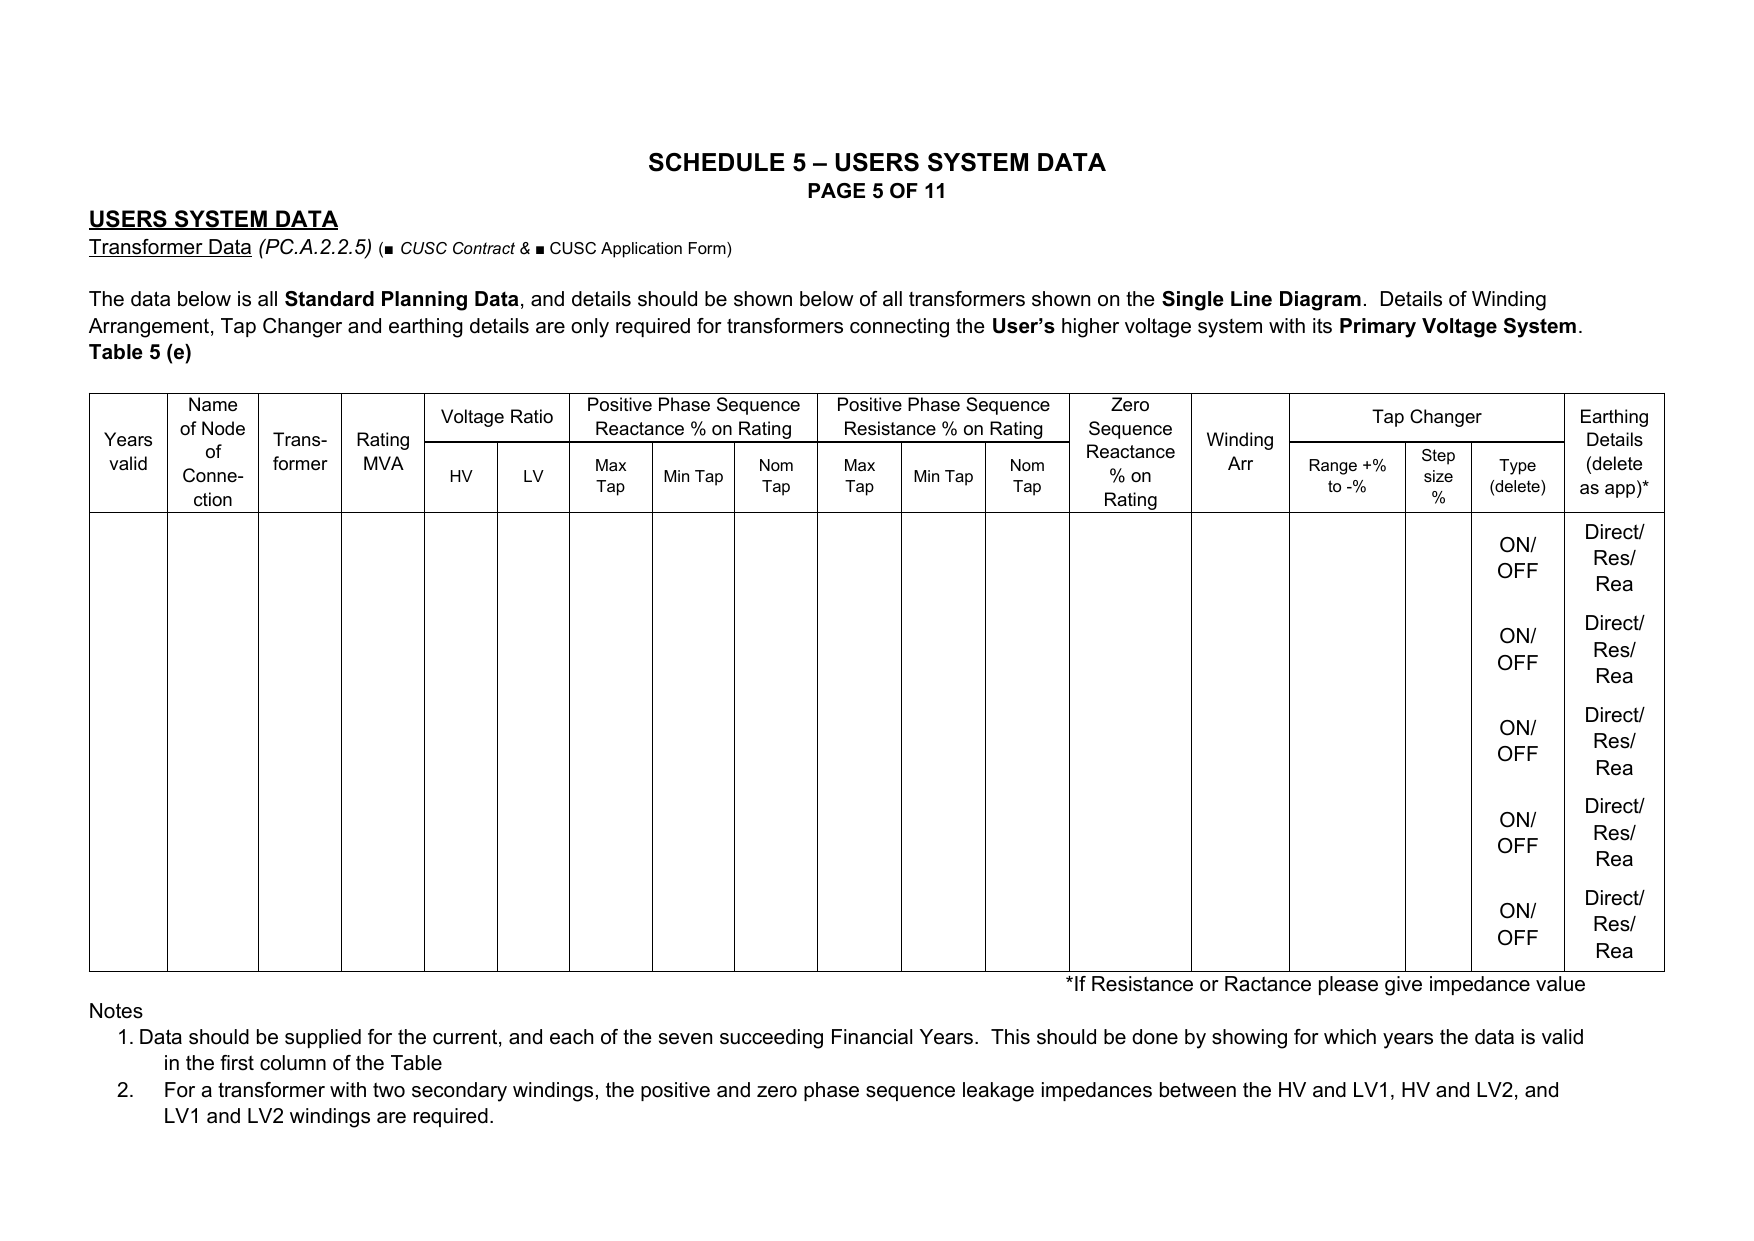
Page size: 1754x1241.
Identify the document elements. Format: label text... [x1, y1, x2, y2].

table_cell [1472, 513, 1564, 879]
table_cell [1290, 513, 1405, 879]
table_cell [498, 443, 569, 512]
text 2. For a transformer with two secondary windings, the positive and zero phase sequence leakage impedances between the HV and LV1, HV and LV2, and LV1 and LV2 windings are required. [117, 1078, 1599, 1128]
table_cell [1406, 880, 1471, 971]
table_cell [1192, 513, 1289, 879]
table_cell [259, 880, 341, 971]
text PAGE 5 OF 11 [89, 179, 1665, 203]
text Table 5 (e) [89, 340, 1665, 364]
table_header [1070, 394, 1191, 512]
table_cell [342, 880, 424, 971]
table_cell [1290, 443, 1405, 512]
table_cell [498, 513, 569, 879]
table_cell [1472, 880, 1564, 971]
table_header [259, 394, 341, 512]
text USERS SYSTEM DATA [89, 206, 1665, 232]
text Notes [89, 998, 1665, 1022]
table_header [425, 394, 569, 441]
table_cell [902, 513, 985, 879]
text Transformer Data (PC.A.2.2.5) (■ CUSC Contract & ■ CUSC Application Form) [89, 234, 1665, 258]
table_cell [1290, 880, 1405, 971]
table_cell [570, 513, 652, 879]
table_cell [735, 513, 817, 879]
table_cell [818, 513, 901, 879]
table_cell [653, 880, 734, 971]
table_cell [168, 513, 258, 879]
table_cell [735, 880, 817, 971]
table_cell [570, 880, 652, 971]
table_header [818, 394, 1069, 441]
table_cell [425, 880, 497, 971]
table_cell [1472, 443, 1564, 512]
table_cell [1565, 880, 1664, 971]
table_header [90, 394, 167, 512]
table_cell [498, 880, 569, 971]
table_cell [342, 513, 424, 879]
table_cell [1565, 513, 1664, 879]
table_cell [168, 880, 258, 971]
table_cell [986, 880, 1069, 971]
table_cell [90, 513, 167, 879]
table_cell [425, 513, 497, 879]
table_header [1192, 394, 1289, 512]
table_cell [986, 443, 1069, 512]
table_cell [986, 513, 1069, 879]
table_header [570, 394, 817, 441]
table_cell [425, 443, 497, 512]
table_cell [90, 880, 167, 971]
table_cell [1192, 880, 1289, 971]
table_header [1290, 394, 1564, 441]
text The data below is all Standard Planning Data, and details should be shown below of all transformers shown on the Single Line Diagram. Details of Winding Arrangement, Tap Changer and earthing details are only required for transformers connecting the User’s higher voltage system with its Primary Voltage System. [89, 287, 1653, 338]
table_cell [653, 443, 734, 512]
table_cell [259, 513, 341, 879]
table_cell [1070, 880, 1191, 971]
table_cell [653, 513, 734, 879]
text *If Resistance or Ractance please give impedance value [89, 972, 1665, 996]
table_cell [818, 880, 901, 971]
text SCHEDULE 5 – USERS SYSTEM DATA [89, 148, 1665, 176]
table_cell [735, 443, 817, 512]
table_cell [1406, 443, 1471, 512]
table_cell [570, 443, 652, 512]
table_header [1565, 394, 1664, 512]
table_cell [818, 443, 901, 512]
list Data should be supplied for the current, and each of the seven succeeding Financial Years. This should be done by showing for which years the data is valid in the first column of the Table [117, 1025, 1599, 1075]
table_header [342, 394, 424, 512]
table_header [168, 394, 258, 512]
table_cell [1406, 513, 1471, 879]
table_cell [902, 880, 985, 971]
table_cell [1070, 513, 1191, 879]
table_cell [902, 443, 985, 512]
